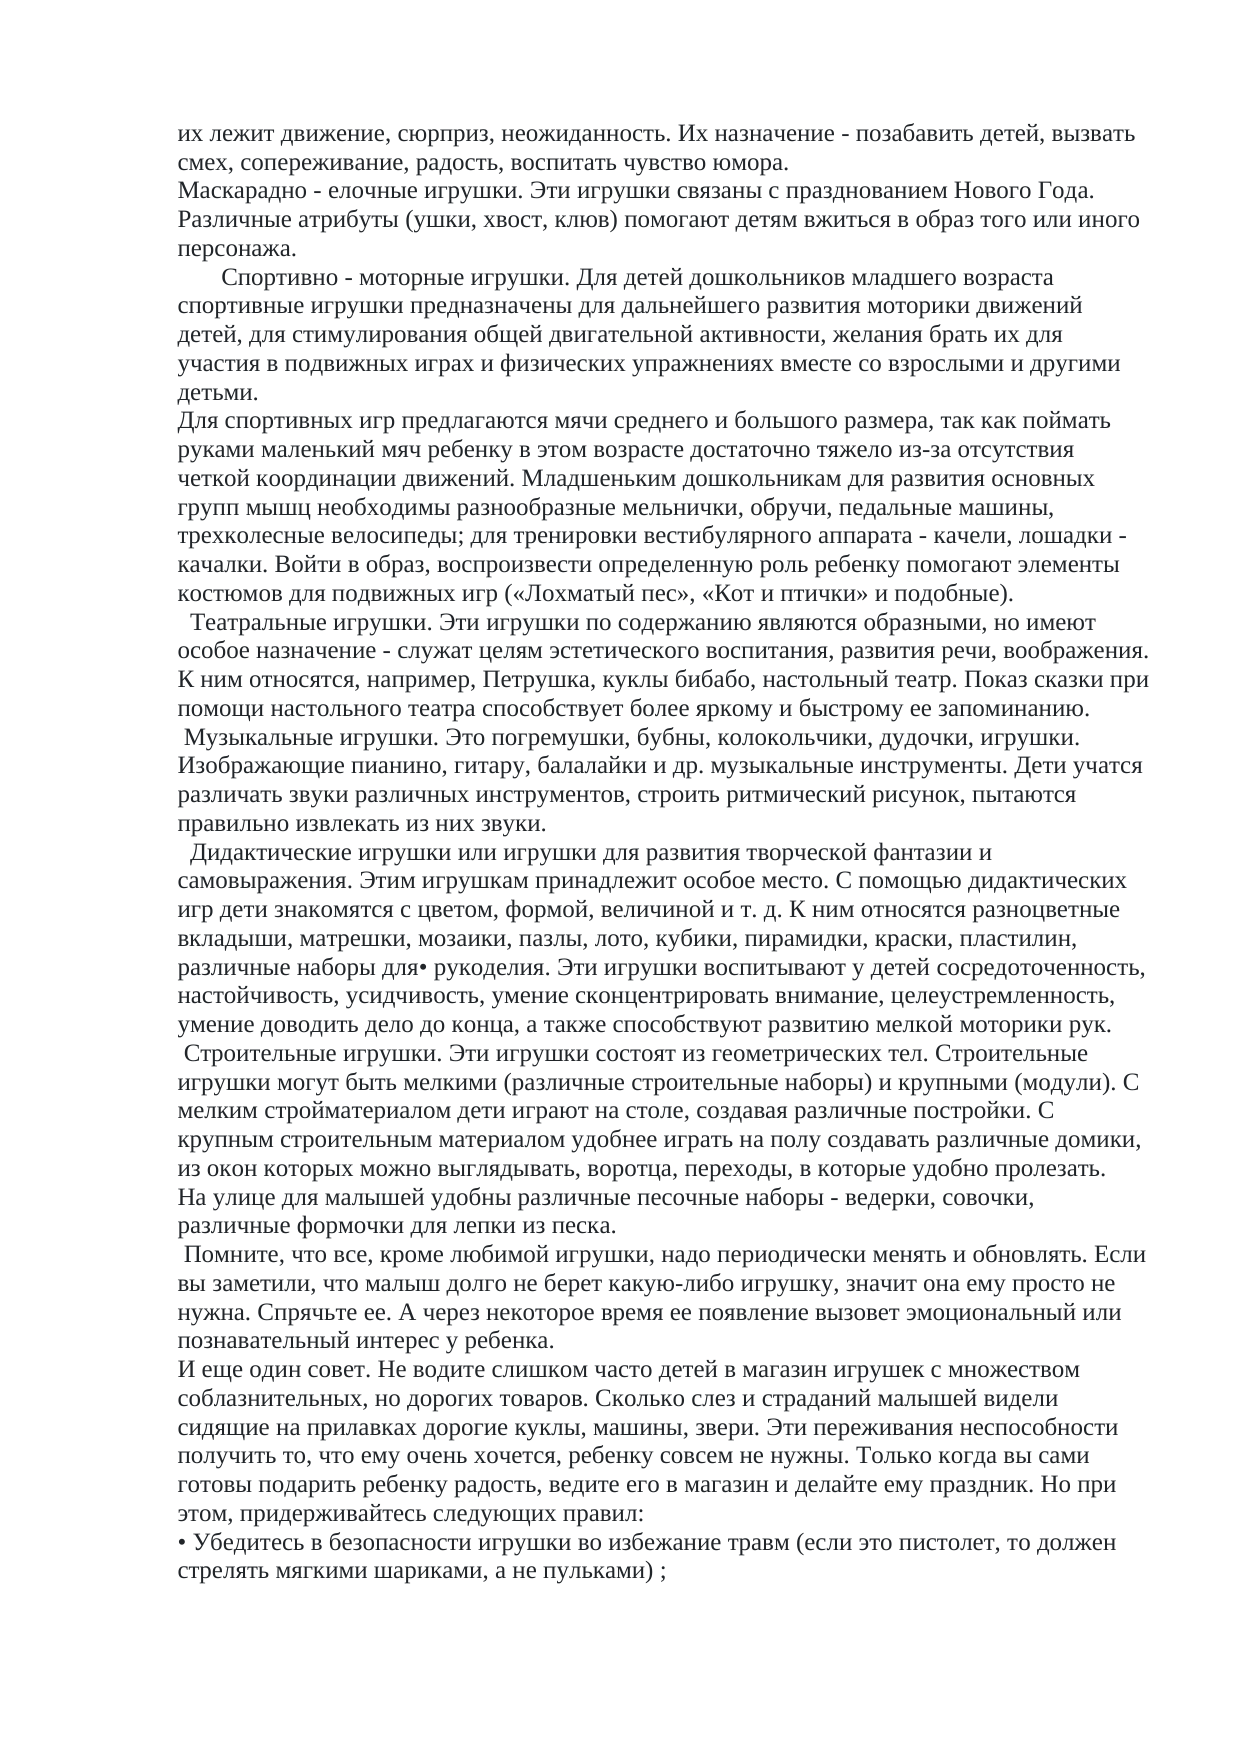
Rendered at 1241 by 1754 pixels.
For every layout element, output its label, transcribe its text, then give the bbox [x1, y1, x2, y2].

text Спортивно - моторные игрушки. Для детей дошкольников младшего возраста спортивные игрушки предназначены для дальнейшего развития моторики движений детей, для стимулирования общей двигательной активности, желания брать их для участия в подвижных играх и физических упражнениях вместе со взрослыми и другими детьми. [177, 262, 1152, 406]
text Строительные игрушки. Эти игрушки состоят из геометрических тел. Строительные игрушки могут быть мелкими (различные строительные наборы) и крупными (модули). С мелким стройматериалом дети играют на столе, создавая различные постройки. С крупным строительным материалом удобнее играть на полу создавать различные домики, из окон которых можно выглядывать, воротца, переходы, в которые удобно пролезать. [177, 1038, 1152, 1182]
text Для спортивных игр предлагаются мячи среднего и большого размера, так как поймать руками маленький мяч ребенку в этом возрасте достаточно тяжело из-за отсутствия четкой координации движений. Младшеньким дошкольникам для развития основных групп мышц необходимы разнообразные мельнички, обручи, педальные машины, трехколесные велосипеды; для тренировки вестибулярного аппарата - качели, лошадки - качалки. Войти в образ, воспроизвести определенную роль ребенку помогают элементы костюмов для подвижных игр («Лохматый пес», «Кот и птички» и подобные). [177, 406, 1152, 607]
text Музыкальные игрушки. Это погремушки, бубны, колокольчики, дудочки, игрушки. Изображающие пианино, гитару, балалайки и др. музыкальные инструменты. Дети учатся различать звуки различных инструментов, строить ритмический рисунок, пытаются правильно извлекать из них звуки. [177, 722, 1152, 837]
text На улице для малышей удобны различные песочные наборы - ведерки, совочки, различные формочки для лепки из песка. [177, 1182, 1152, 1239]
text • Убедитесь в безопасности игрушки во избежание травм (если это пистолет, то должен стрелять мягкими шариками, а не пульками) ; [177, 1527, 1152, 1584]
text И еще один совет. Не водите слишком часто детей в магазин игрушек с множеством соблазнительных, но дорогих товаров. Сколько слез и страданий малышей видели сидящие на прилавках дорогие куклы, машины, звери. Эти переживания неспособности получить то, что ему очень хочется, ребенку совсем не нужны. Только когда вы сами готовы подарить ребенку радость, ведите его в магазин и делайте ему праздник. Но при этом, придерживайтесь следующих правил: [177, 1354, 1152, 1527]
text Театральные игрушки. Эти игрушки по содержанию являются образными, но имеют особое назначение - служат целям эстетического воспитания, развития речи, воображения. К ним относятся, например, Петрушка, куклы бибабо, настольный театр. Показ сказки при помощи настольного театра способствует более яркому и быстрому ее запоминанию. [177, 607, 1152, 722]
text Помните, что все, кроме любимой игрушки, надо периодически менять и обновлять. Если вы заметили, что малыш долго не берет какую-либо игрушку, значит она ему просто не нужна. Спрячьте ее. А через некоторое время ее появление вызовет эмоциональный или познавательный интерес у ребенка. [177, 1239, 1152, 1354]
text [177, 118, 1152, 176]
text Маскарадно - елочные игрушки. Эти игрушки связаны с празднованием Нового Года. Различные атрибуты (ушки, хвост, клюв) помогают детям вжиться в образ того или иного персонажа. [177, 176, 1152, 262]
text Дидактические игрушки или игрушки для развития творческой фантазии и самовыражения. Этим игрушкам принадлежит особое место. С помощью дидактических игр дети знакомятся с цветом, формой, величиной и т. д. К ним относятся разноцветные вкладыши, матрешки, мозаики, пазлы, лото, кубики, пирамидки, краски, пластилин, различные наборы для• рукоделия. Эти игрушки воспитывают у детей сосредоточенность, настойчивость, усидчивость, умение сконцентрировать внимание, целеустремленность, умение доводить дело до конца, а также способствуют развитию мелкой моторики рук. [177, 837, 1152, 1038]
